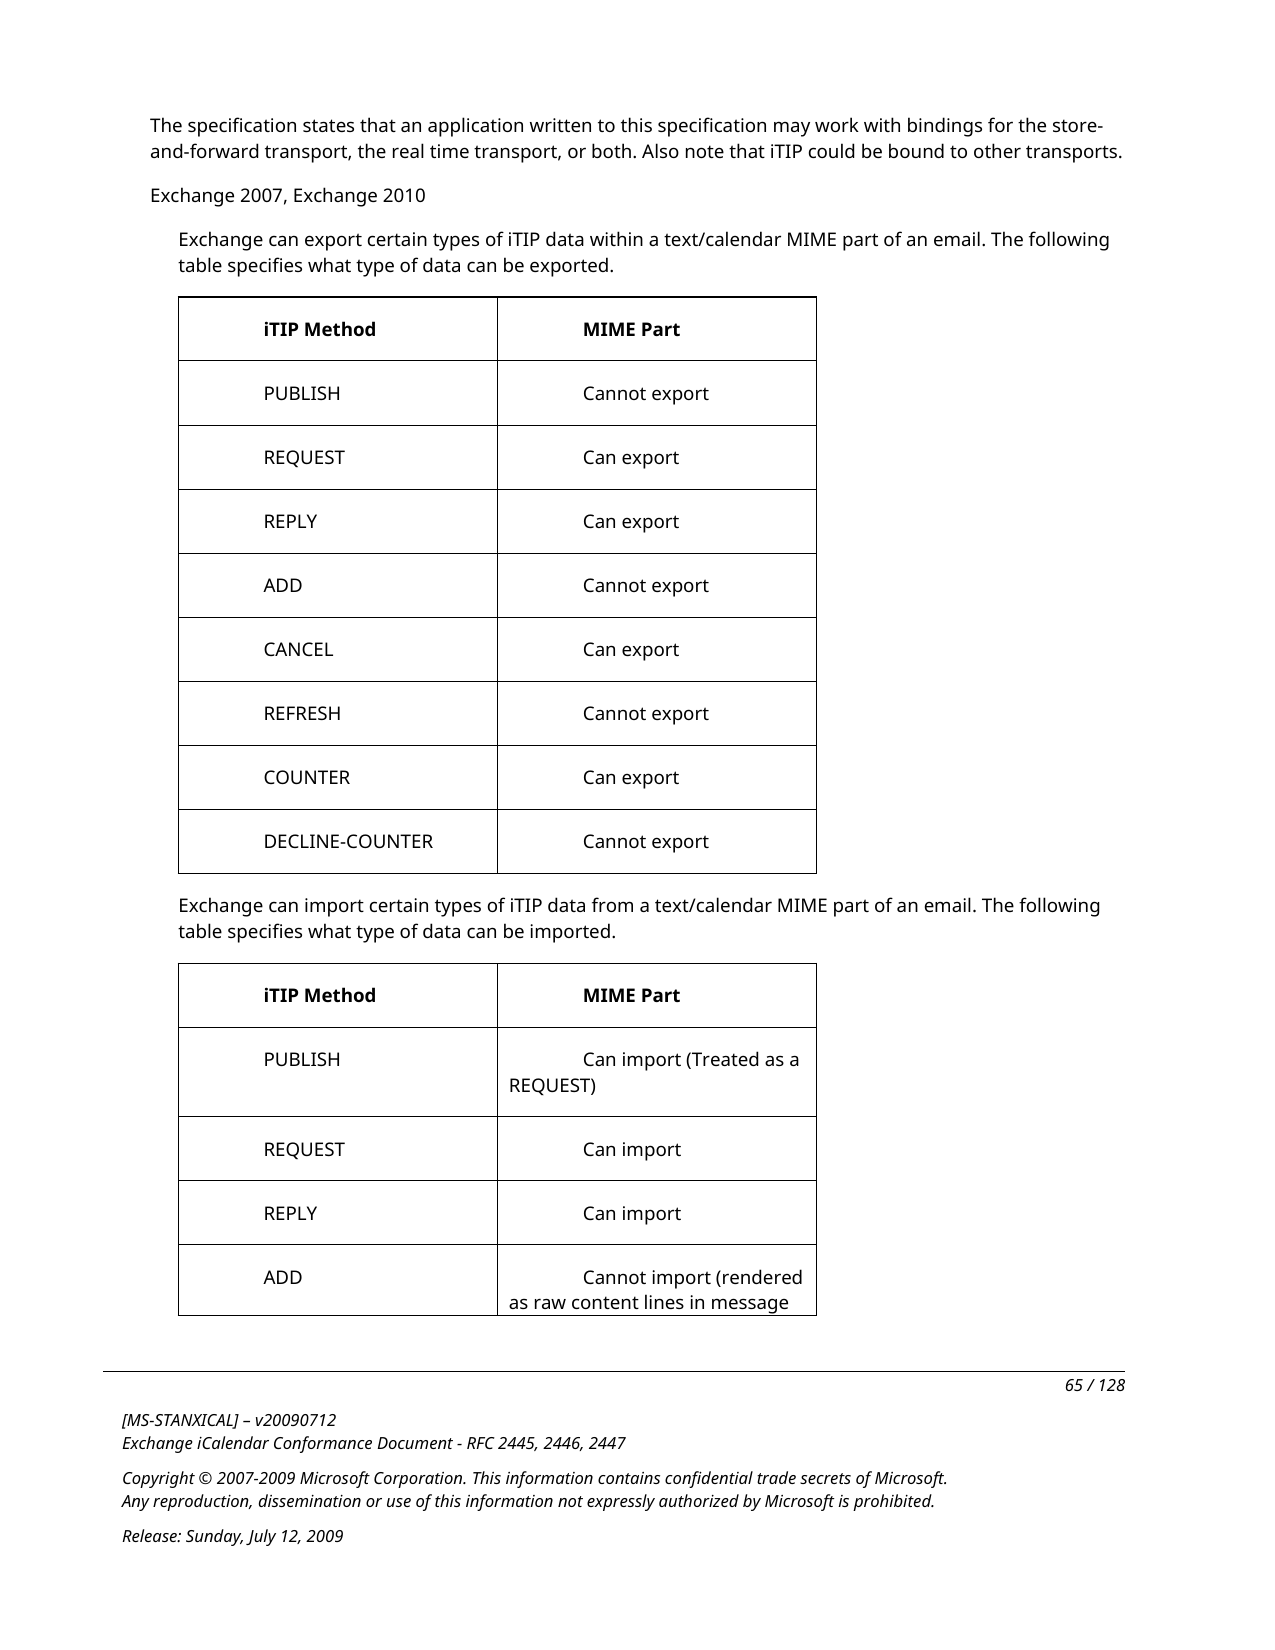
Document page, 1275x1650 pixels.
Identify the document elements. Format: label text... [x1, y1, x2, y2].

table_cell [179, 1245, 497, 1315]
table_header MIME Part [498, 964, 816, 1027]
table_cell Can export [498, 618, 816, 681]
table_cell PUBLISH [179, 361, 497, 424]
table_cell REFRESH [179, 682, 497, 745]
table_cell Cannot export [498, 810, 816, 873]
table_cell ADD [179, 554, 497, 617]
table_cell REPLY [179, 490, 497, 553]
list Exchange can export certain types of iTIP data within a text/calendar MIME part of an email. The following table specifies what type of data can be exported. [141, 227, 1125, 278]
table_cell Cannot export [498, 554, 816, 617]
table_cell Cannot export [498, 361, 816, 424]
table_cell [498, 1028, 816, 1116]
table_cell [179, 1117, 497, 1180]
list Exchange can import certain types of iTIP data from a text/calendar MIME part of an email. The following table specifies what type of data can be imported. [141, 893, 1125, 944]
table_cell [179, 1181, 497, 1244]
table_cell DECLINE-COUNTER [179, 810, 497, 873]
table_cell Can export [498, 746, 816, 809]
table_cell CANCEL [179, 618, 497, 681]
table_header MIME Part [498, 298, 816, 360]
table_header iTIP Method [179, 964, 497, 1027]
table_header iTIP Method [179, 298, 497, 360]
table_cell Cannot export [498, 682, 816, 745]
table_cell Can export [498, 490, 816, 553]
list The specification states that an application written to this specification may work with bindings for the store-and-forward transport, the real time transport, or both. Also note that iTIP could be bound to other transports. [112, 112, 1125, 163]
table_cell COUNTER [179, 746, 497, 809]
table_cell Can export [498, 426, 816, 488]
list Exchange 2007, Exchange 2010 [112, 182, 1125, 208]
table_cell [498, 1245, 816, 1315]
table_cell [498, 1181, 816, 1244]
table_cell REQUEST [179, 426, 497, 488]
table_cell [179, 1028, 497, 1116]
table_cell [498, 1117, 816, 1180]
